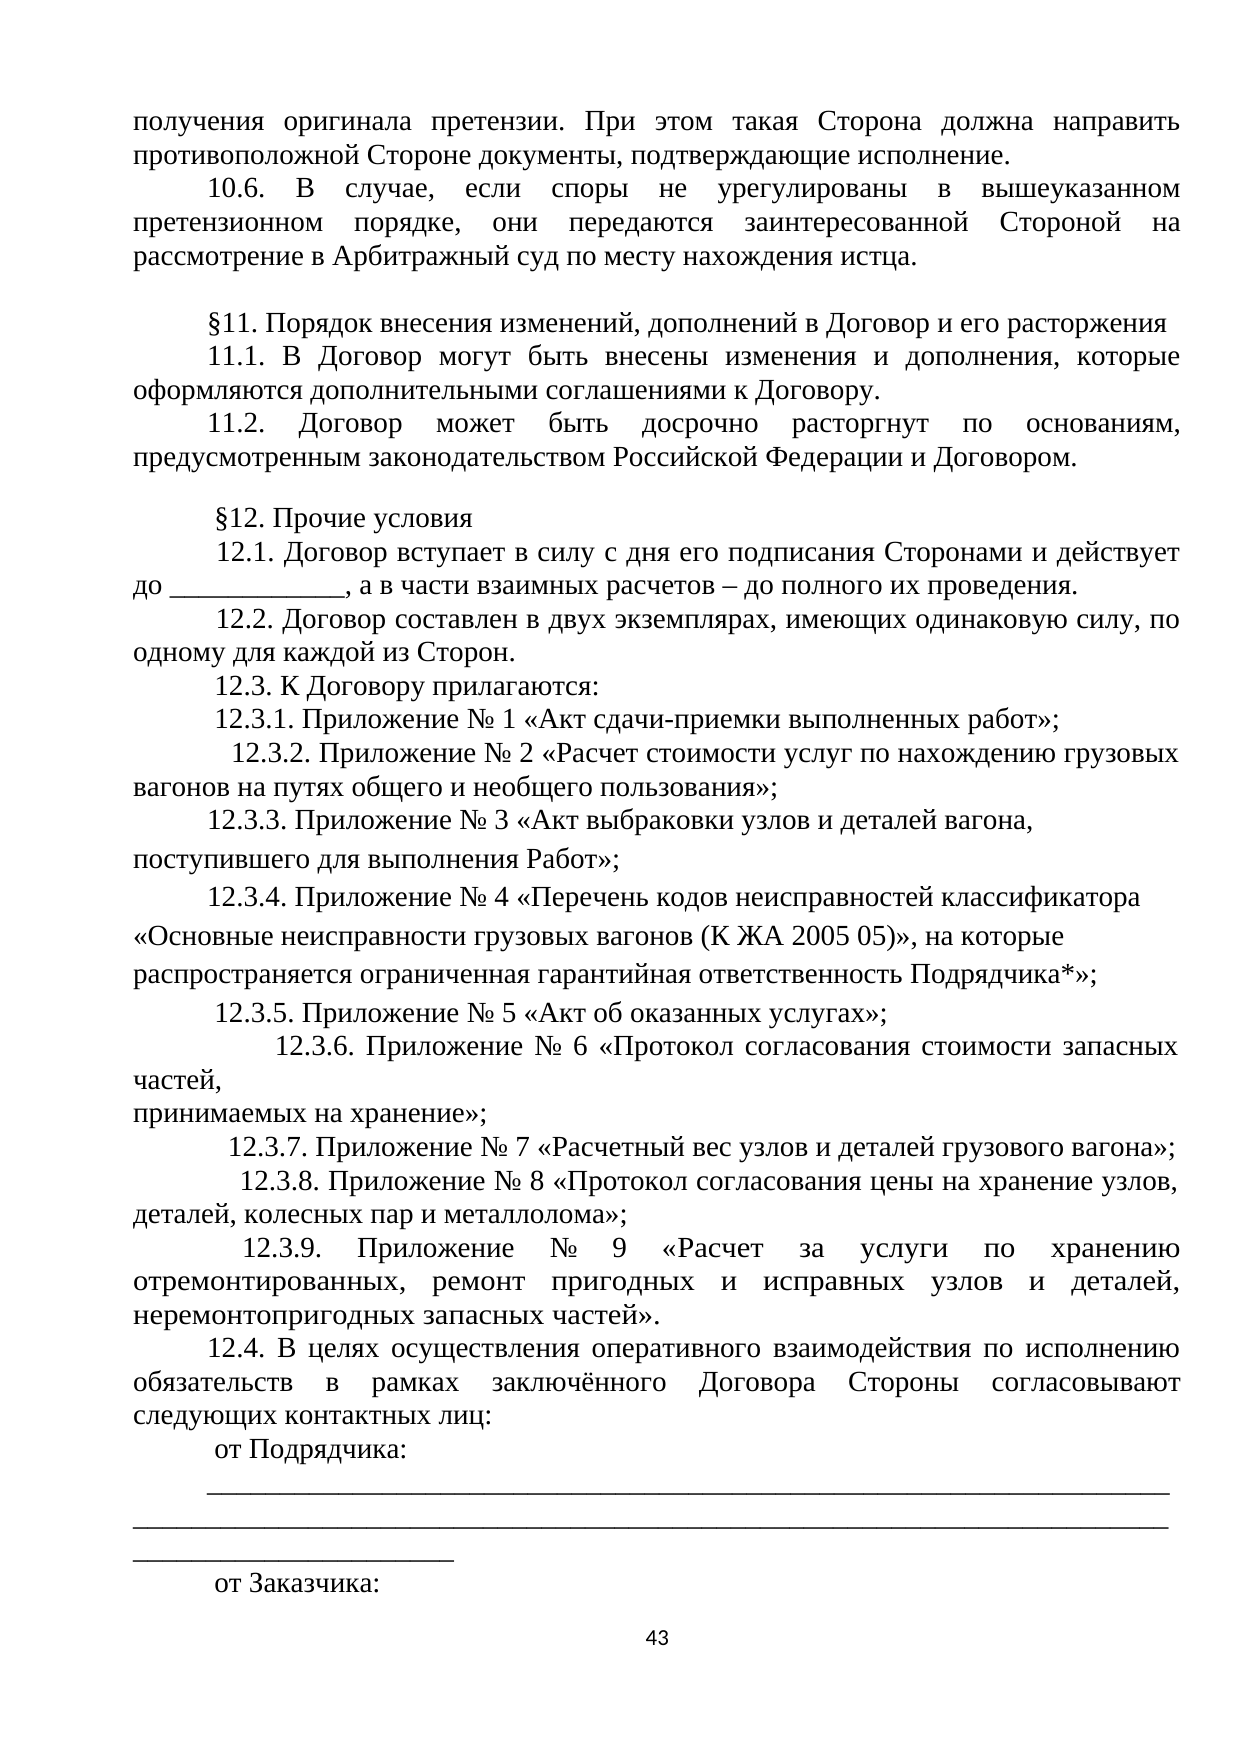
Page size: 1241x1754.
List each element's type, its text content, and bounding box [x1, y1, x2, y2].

text _______________________________________________________________________________________________________________________________________________________________ [133, 1464, 1181, 1565]
text 10.6. В случае, если споры не урегулированы в вышеуказанном претензионном порядке, они передаются заинтересованной Стороной на рассмотрение в Арбитражный суд по месту нахождения истца. [133, 171, 1181, 271]
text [133, 103, 1181, 171]
text §11. Порядок внесения изменений, дополнений в Договор и его расторжения [133, 305, 1181, 338]
text 12.3.8. Приложение № 8 «Протокол согласования цены на хранение узлов, деталей, колесных пар и металлолома»; [133, 1163, 1181, 1230]
text принимаемых на хранение»; [133, 1096, 1181, 1129]
text 12.2. Договор составлен в двух экземплярах, имеющих одинаковую силу, по одному для каждой из Сторон. [133, 601, 1181, 668]
text 11.1. В Договор могут быть внесены изменения и дополнения, которые оформляются дополнительными соглашениями к Договору. [133, 338, 1181, 405]
text 12.3.6. Приложение № 6 «Протокол согласования стоимости запасных частей, [133, 1028, 1181, 1096]
text от Подрядчика: [133, 1431, 1181, 1464]
text 12.3.4. Приложение № 4 «Перечень кодов неисправностей классификатора «Основные неисправности грузовых вагонов (К ЖА 2005 05)», на которые распространяется ограниченная гарантийная ответственность Подрядчика*»; [133, 879, 1181, 990]
text 12.1. Договор вступает в силу с дня его подписания Сторонами и действует до ____________, а в части взаимных расчетов – до полного их проведения. [133, 534, 1181, 601]
text 12.3.3. Приложение № 3 «Акт выбраковки узлов и деталей вагона, поступившего для выполнения Работ»; [133, 802, 1181, 874]
text 12.3.1. Приложение № 1 «Акт сдачи-приемки выполненных работ»; [133, 702, 1181, 735]
text 12.4. В целях осуществления оперативного взаимодействия по исполнению обязательств в рамках заключённого Договора Стороны согласовывают следующих контактных лиц: [133, 1330, 1181, 1431]
text §12. Прочие условия [133, 500, 1181, 534]
text 12.3. К Договору прилагаются: [133, 668, 1181, 702]
text 12.3.9. Приложение № 9 «Расчет за услуги по хранению отремонтированных, ремонт пригодных и исправных узлов и деталей, неремонтопригодных запасных частей». [133, 1230, 1181, 1330]
text 12.3.7. Приложение № 7 «Расчетный вес узлов и деталей грузового вагона»; [133, 1129, 1181, 1163]
text 11.2. Договор может быть досрочно расторгнут по основаниям, предусмотренным законодательством Российской Федерации и Договором. [133, 405, 1181, 472]
text от Заказчика: [133, 1565, 1181, 1599]
text 12.3.5. Приложение № 5 «Акт об оказанных услугах»; [133, 995, 1181, 1028]
text 12.3.2. Приложение № 2 «Расчет стоимости услуг по нахождению грузовых вагонов на путях общего и необщего пользования»; [133, 735, 1181, 802]
